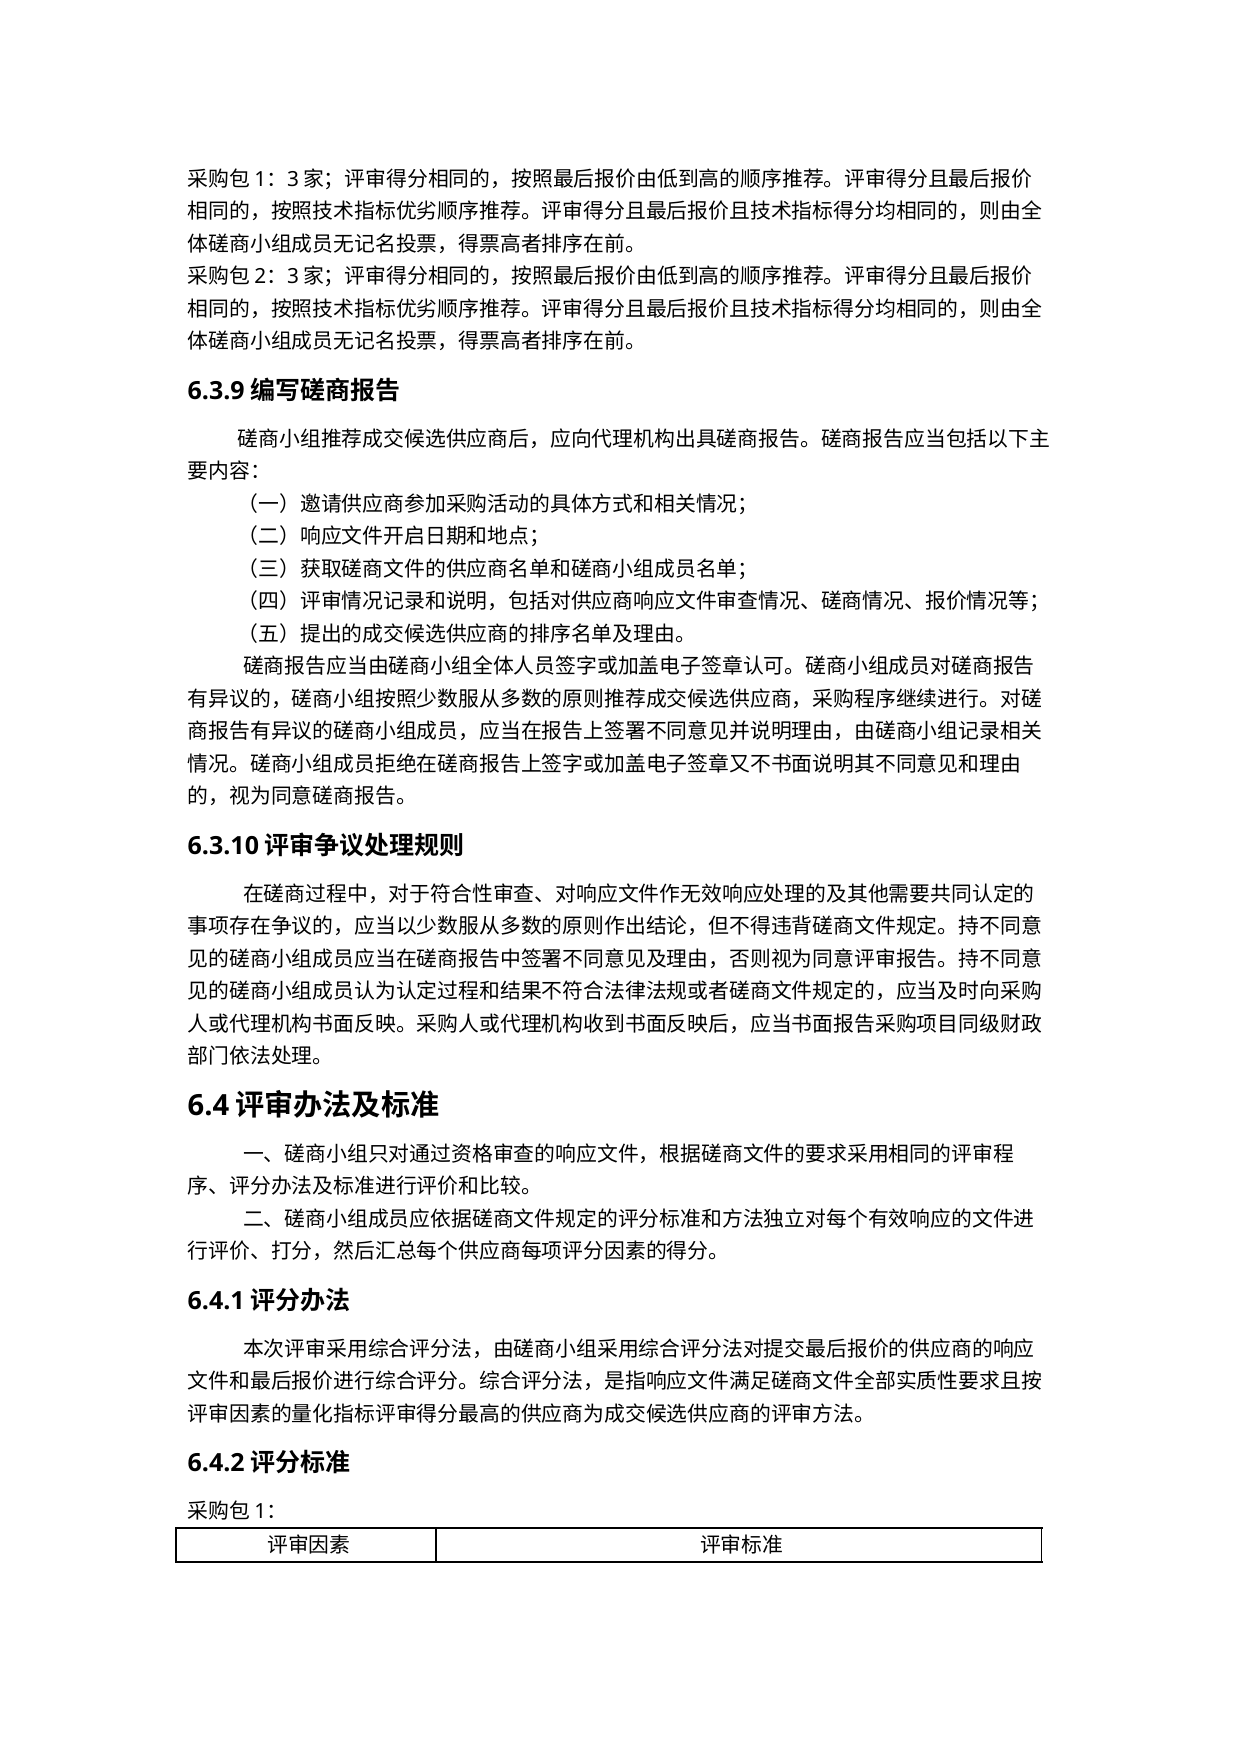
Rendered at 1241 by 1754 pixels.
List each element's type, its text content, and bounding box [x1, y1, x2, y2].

table_header 评审因素 [177, 1529, 435, 1561]
text 采购包1： [187, 1494, 1053, 1527]
text 本次评审采用综合评分法，由磋商小组采用综合评分法对提交最后报价的供应商的响应文件和最后报价进行综合评分。综合评分法，是指响应文件满足磋商文件全部实质性要求且按评审因素的量化指标评审得分最高的供应商为成交候选供应商的评审方法。 [187, 1332, 1053, 1429]
text 6.3.9编写磋商报告 [187, 357, 1053, 422]
text （三）获取磋商文件的供应商名单和磋商小组成员名单； [187, 552, 1053, 584]
text （二）响应文件开启日期和地点； [187, 519, 1053, 552]
text 二、磋商小组成员应依据磋商文件规定的评分标准和方法独立对每个有效响应的文件进行评价、打分，然后汇总每个供应商每项评分因素的得分。 [187, 1202, 1053, 1267]
text 在磋商过程中，对于符合性审查、对响应文件作无效响应处理的及其他需要共同认定的事项存在争议的，应当以少数服从多数的原则作出结论，但不得违背磋商文件规定。持不同意见的磋商小组成员应当在磋商报告中签署不同意见及理由，否则视为同意评审报告。持不同意见的磋商小组成员认为认定过程和结果不符合法律法规或者磋商文件规定的，应当及时向采购人或代理机构书面反映。采购人或代理机构收到书面反映后，应当书面报告采购项目同级财政部门依法处理。 [187, 877, 1053, 1072]
text （四）评审情况记录和说明，包括对供应商响应文件审查情况、磋商情况、报价情况等； [187, 584, 1053, 617]
text 采购包1：3家；评审得分相同的，按照最后报价由低到高的顺序推荐。评审得分且最后报价相同的，按照技术指标优劣顺序推荐。评审得分且最后报价且技术指标得分均相同的，则由全体磋商小组成员无记名投票，得票高者排序在前。 [187, 162, 1053, 259]
text 6.3.10评审争议处理规则 [187, 812, 1053, 877]
text （五）提出的成交候选供应商的排序名单及理由。 [187, 617, 1053, 649]
text 采购包2：3家；评审得分相同的，按照最后报价由低到高的顺序推荐。评审得分且最后报价相同的，按照技术指标优劣顺序推荐。评审得分且最后报价且技术指标得分均相同的，则由全体磋商小组成员无记名投票，得票高者排序在前。 [187, 259, 1053, 357]
text 6.4评审办法及标准 [187, 1072, 1053, 1137]
table_header 评审标准 [437, 1529, 1041, 1561]
text 6.4.1评分办法 [187, 1267, 1053, 1332]
text 6.4.2评分标准 [187, 1429, 1053, 1494]
text （一）邀请供应商参加采购活动的具体方式和相关情况； [187, 487, 1053, 519]
text 一、磋商小组只对通过资格审查的响应文件，根据磋商文件的要求采用相同的评审程序、评分办法及标准进行评价和比较。 [187, 1137, 1053, 1202]
text 磋商小组推荐成交候选供应商后，应向代理机构出具磋商报告。磋商报告应当包括以下主要内容： [187, 422, 1053, 487]
text 磋商报告应当由磋商小组全体人员签字或加盖电子签章认可。磋商小组成员对磋商报告有异议的，磋商小组按照少数服从多数的原则推荐成交候选供应商，采购程序继续进行。对磋商报告有异议的磋商小组成员，应当在报告上签署不同意见并说明理由，由磋商小组记录相关情况。磋商小组成员拒绝在磋商报告上签字或加盖电子签章又不书面说明其不同意见和理由的，视为同意磋商报告。 [187, 649, 1053, 812]
